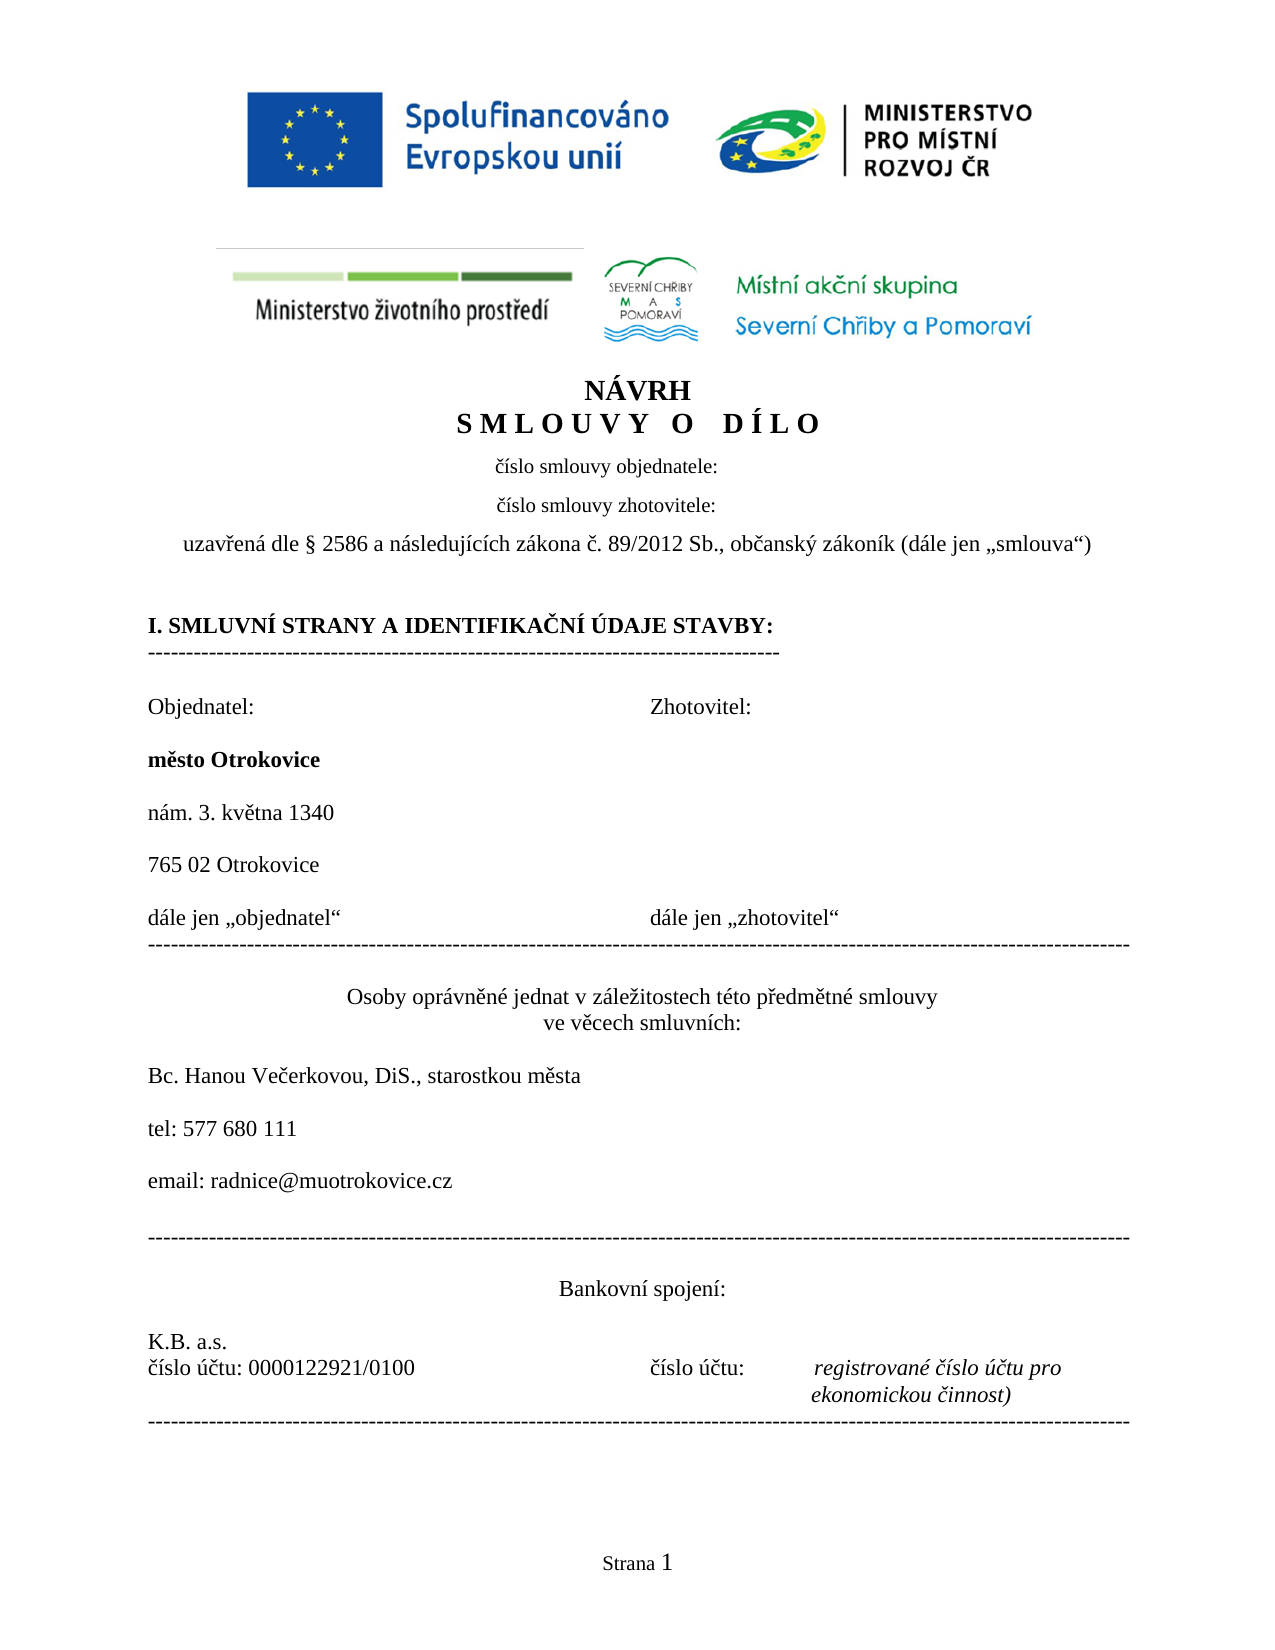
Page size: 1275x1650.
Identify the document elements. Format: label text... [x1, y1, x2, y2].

subtitle NÁVRH [148, 373, 1127, 407]
text ve věcech smluvních: [148, 1009, 1137, 1036]
picture [215, 73, 1060, 345]
text nám. 3. května 1340 [148, 799, 1137, 825]
text ----------------------------------------------------------------------------------- [148, 638, 1137, 693]
text Bankovní spojení: [148, 1249, 1137, 1302]
text dále jen „objednatel“ dále jen „zhotovitel“ [148, 904, 1137, 930]
text Osoby oprávněné jednat v záležitostech této předmětné smlouvy [148, 983, 1137, 1009]
text email: radnice@muotrokovice.cz [148, 1168, 1137, 1194]
text Objednatel: Zhotovitel: [148, 693, 1137, 719]
text uzavřená dle § 2586 a následujících zákona č. 89/2012 Sb., občanský zákoník (dále jen „smlouva“) [148, 530, 1127, 557]
text tel: 577 680 111 [148, 1115, 1137, 1141]
text číslo smlouvy zhotovitele: [148, 491, 1127, 518]
text --------------------------------------------------------------------------------------------------------------------------------- [148, 930, 1137, 957]
text 765 02 Otrokovice [148, 851, 1137, 878]
text K.B. a.s. [148, 1328, 1137, 1354]
subtitle S M L O U V Y O D Í L O [148, 407, 1127, 440]
text Bc. Hanou Večerkovou, DiS., starostkou města [148, 1062, 1137, 1088]
text číslo účtu: 0000122921/0100 číslo účtu: registrované číslo účtu pro [148, 1354, 1137, 1381]
text --------------------------------------------------------------------------------------------------------------------------------- [148, 1223, 1137, 1249]
text ekonomickou činnost) [148, 1381, 1137, 1407]
text --------------------------------------------------------------------------------------------------------------------------------- [148, 1407, 1137, 1433]
text číslo smlouvy objednatele: [148, 453, 1127, 479]
text I. SMLUVNÍ STRANY A Identifikační údaje stavby: [148, 612, 1137, 638]
text město Otrokovice [148, 746, 1137, 772]
